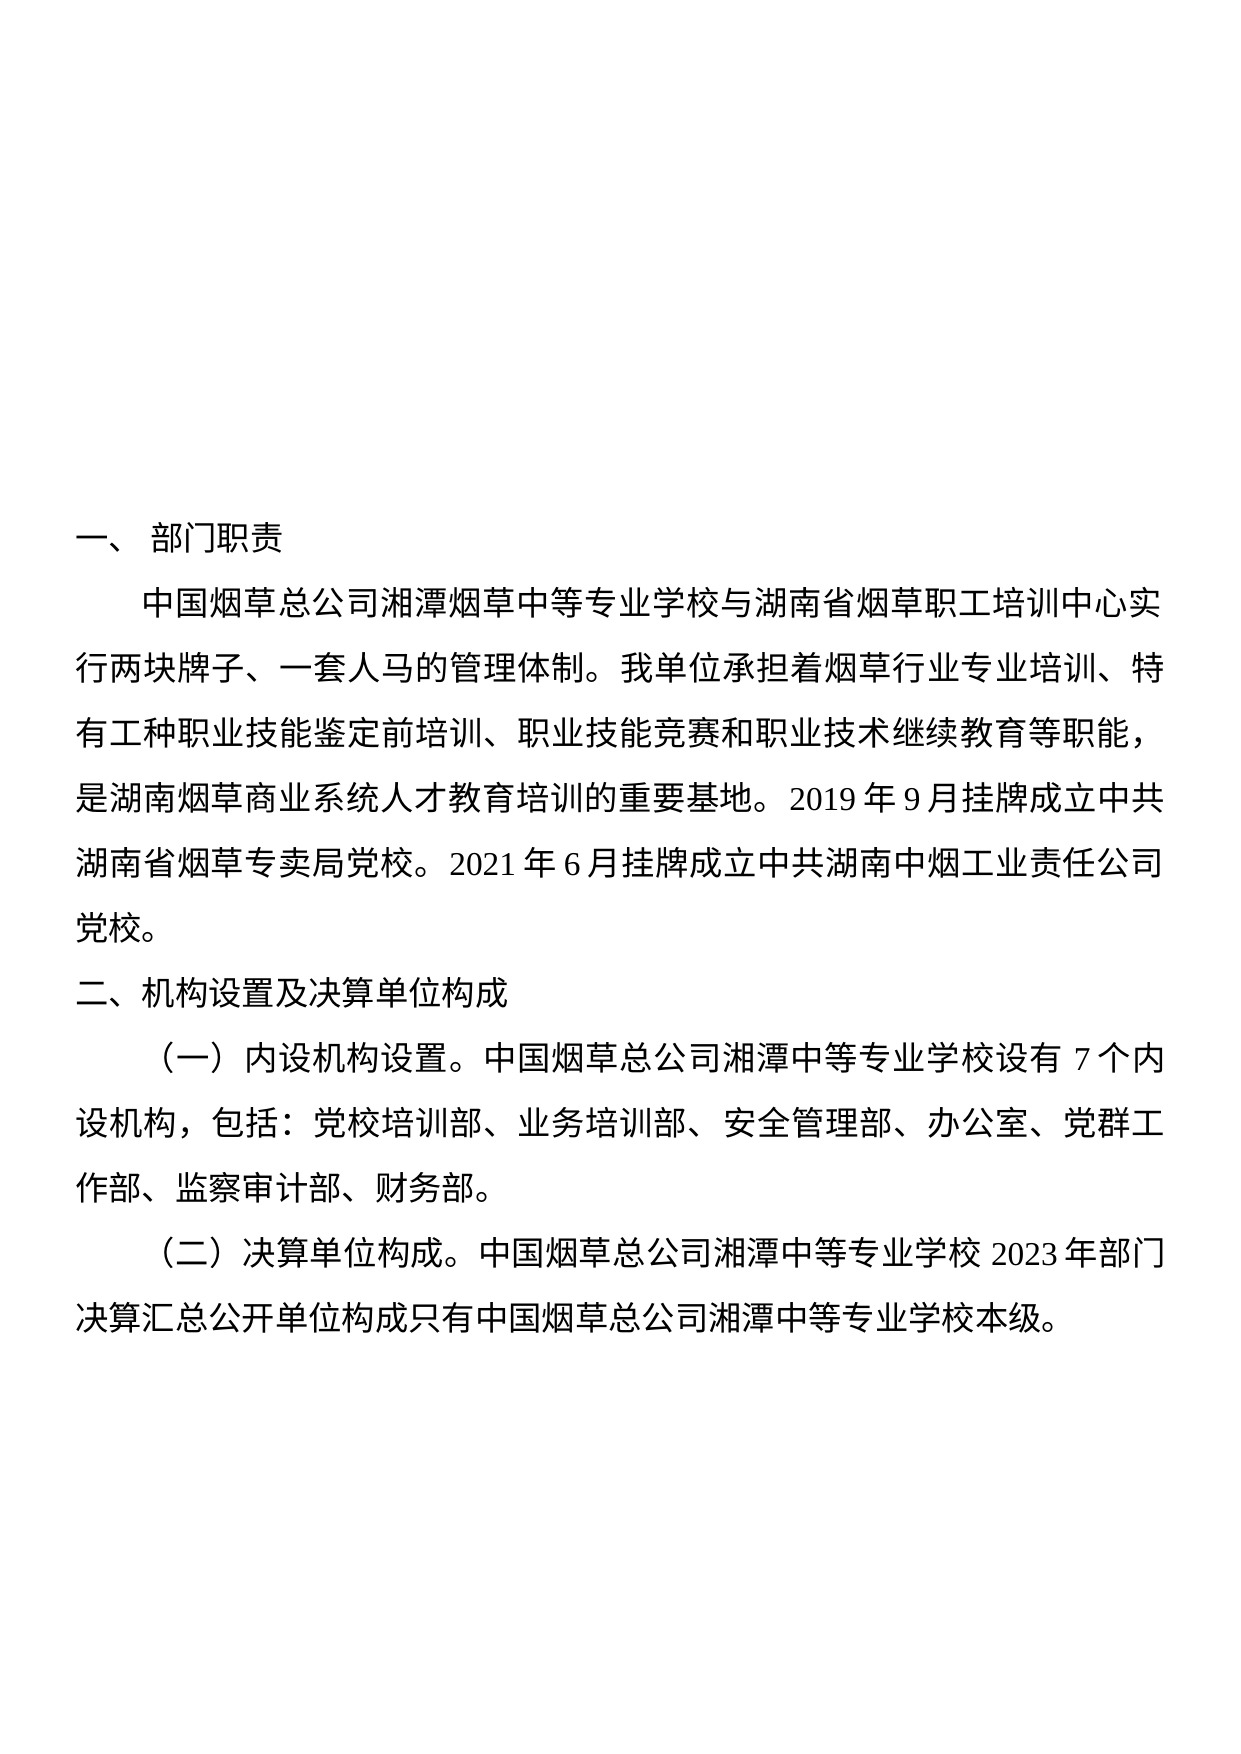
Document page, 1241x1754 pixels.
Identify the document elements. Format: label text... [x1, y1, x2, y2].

text （一）内设机构设置。中国烟草总公司湘潭中等专业学校设有7个内设机构，包括：党校培训部、业务培训部、安全管理部、办公室、党群工作部、监察审计部、财务部。 [75, 1023, 1165, 1218]
text （二）决算单位构成。中国烟草总公司湘潭中等专业学校2023年部门决算汇总公开单位构成只有中国烟草总公司湘潭中等专业学校本级。 [75, 1218, 1165, 1348]
list 部门职责 [75, 503, 1165, 568]
text 二、机构设置及决算单位构成 [75, 958, 1165, 1023]
text 中国烟草总公司湘潭烟草中等专业学校与湖南省烟草职工培训中心实行两块牌子、一套人马的管理体制。我单位承担着烟草行业专业培训、特有工种职业技能鉴定前培训、职业技能竞赛和职业技术继续教育等职能，是湖南烟草商业系统人才教育培训的重要基地。2019年9月挂牌成立中共湖南省烟草专卖局党校。2021年6月挂牌成立中共湖南中烟工业责任公司党校。 [75, 568, 1165, 958]
